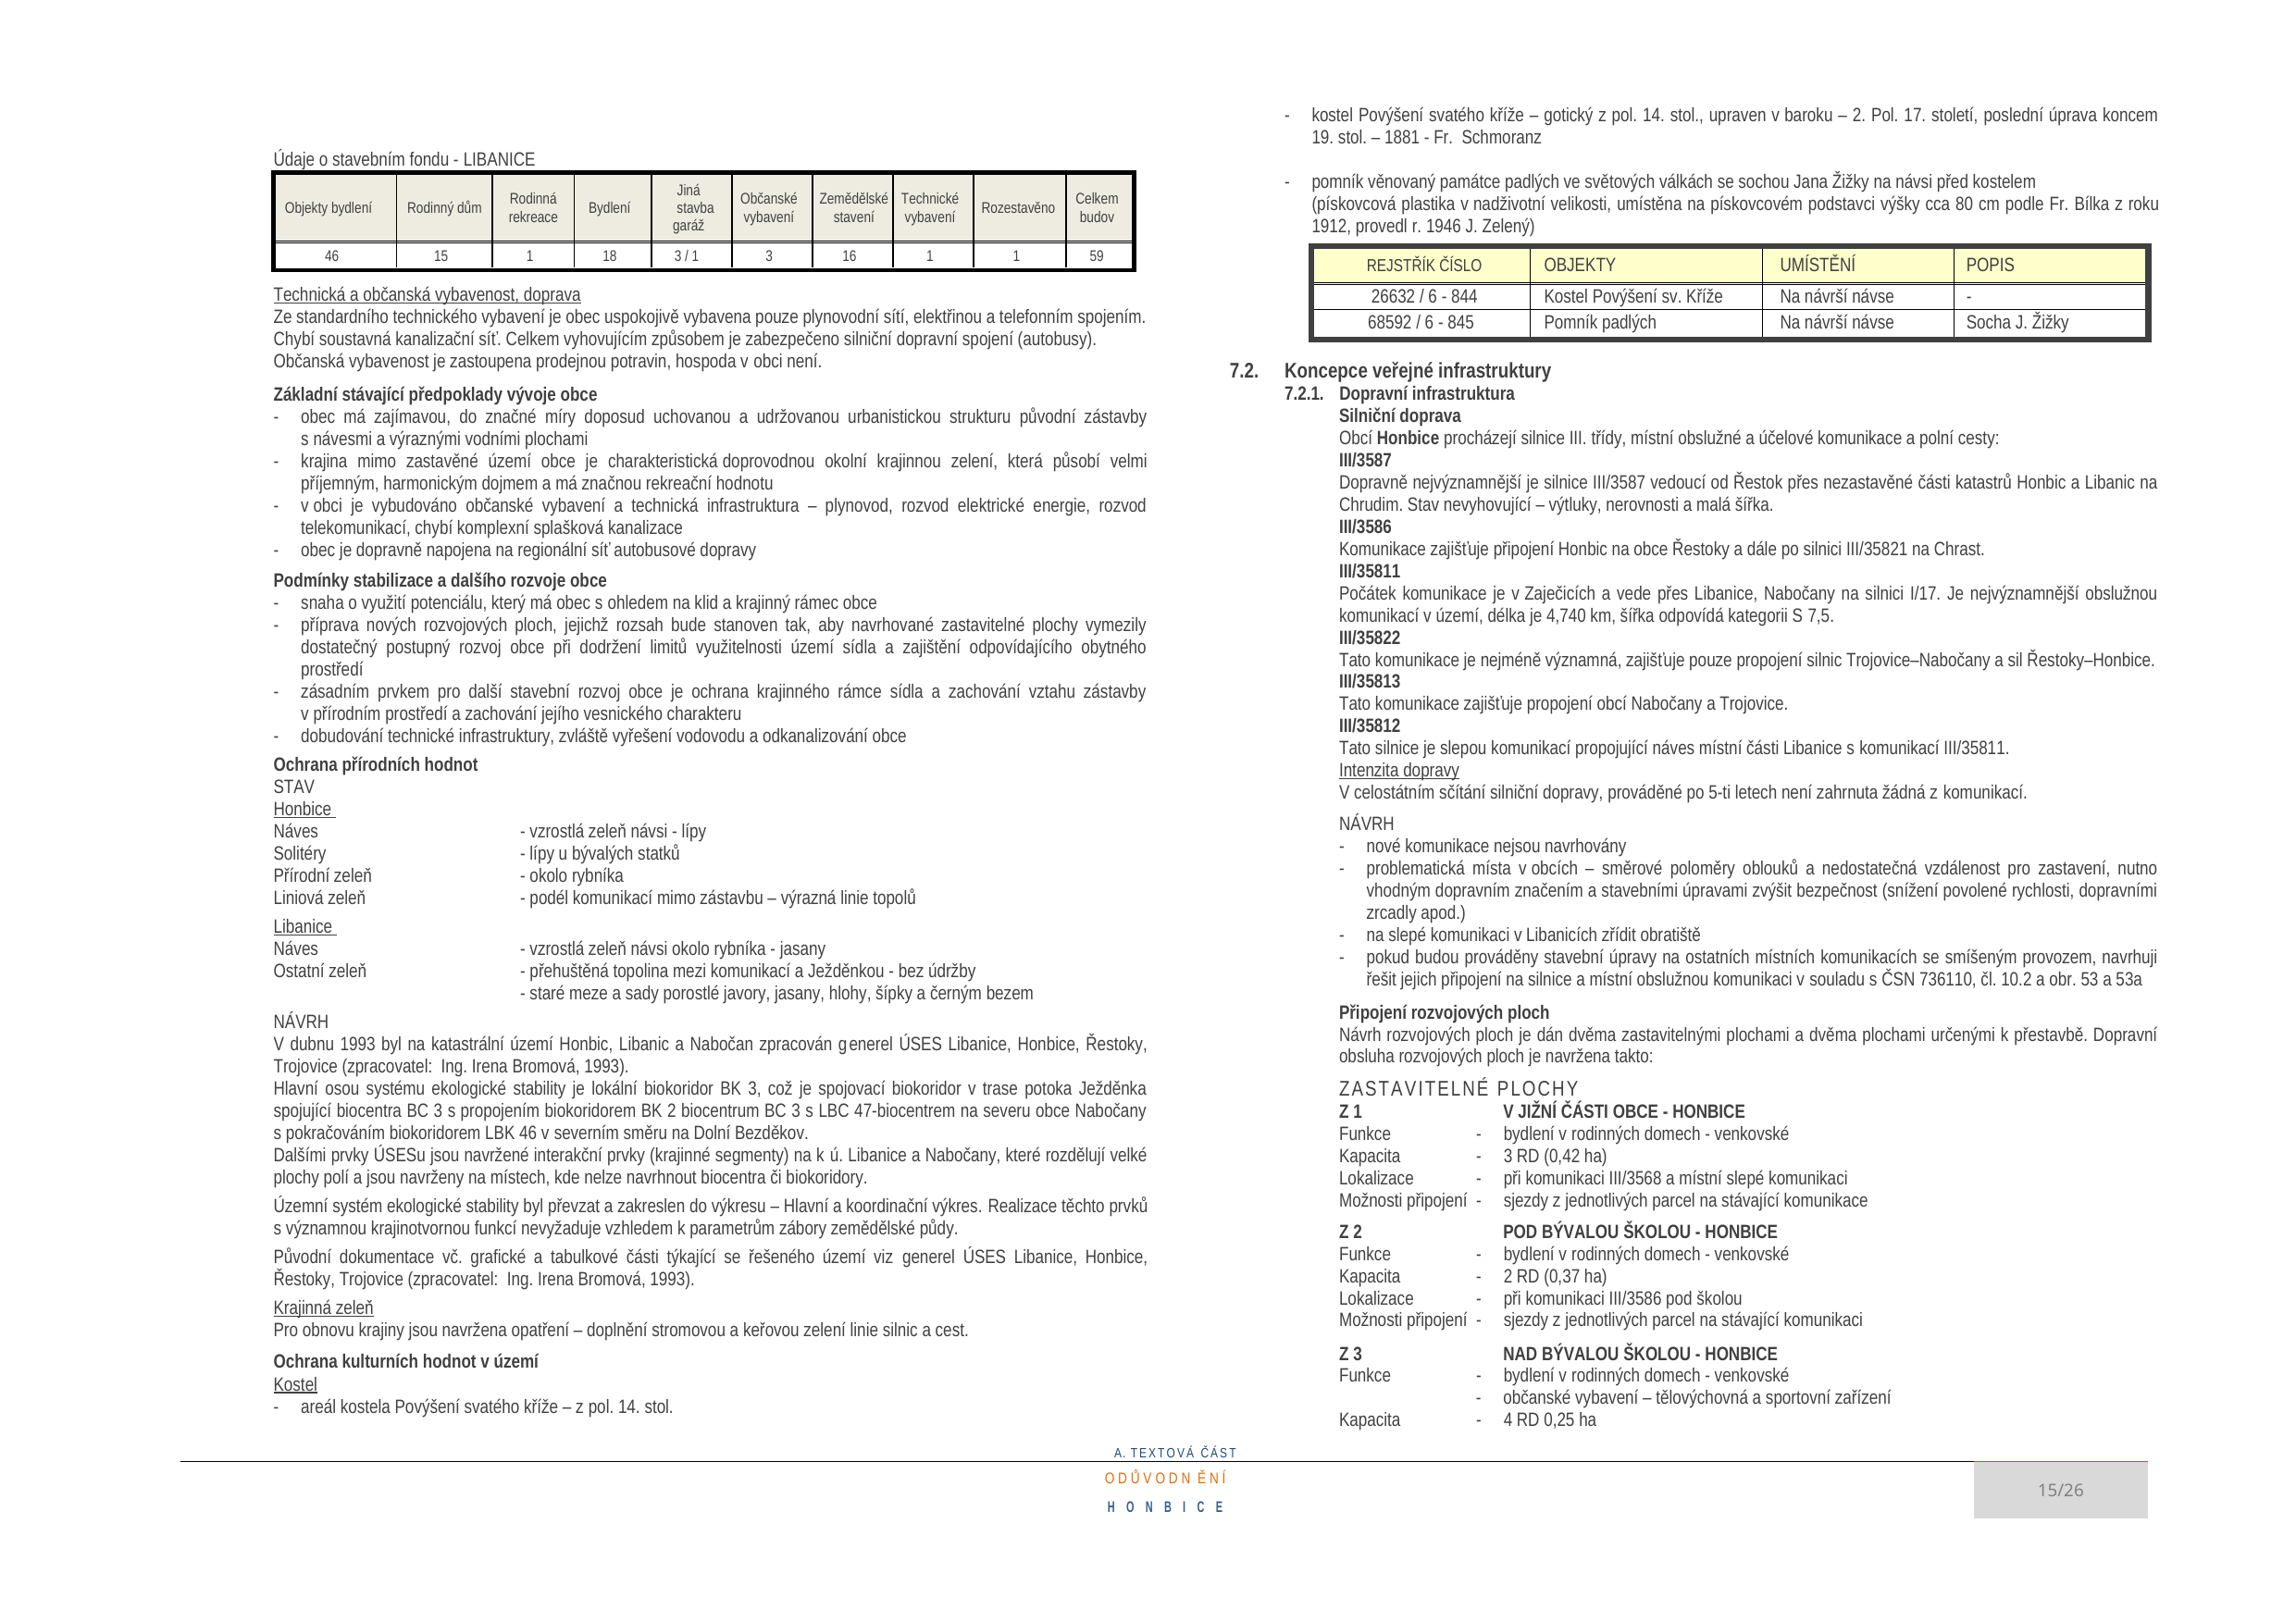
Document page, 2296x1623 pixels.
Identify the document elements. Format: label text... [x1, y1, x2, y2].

list pomník věnovaný památce padlých ve světových válkách se sochou Jana Žižky na návsi před kostelem [1285, 170, 2159, 192]
text - příprava nových rozvojových ploch, jejichž rozsah bude stanoven tak, aby navrhované zastavitelné plochy vymezily dostatečný postupný rozvoj obce při dodržení limitů využitelnosti území sídla a zajištění odpovídajícího obytného prostředí [273, 613, 1148, 680]
text Tato komunikace zajišťuje propojení obcí Nabočany a Trojovice. [1339, 692, 2159, 714]
text ZASTAVITELNÉ PLOCHY [1339, 1076, 2159, 1100]
text - problematická místa v obcích – směrové poloměry oblouků a nedostatečná vzdálenost pro zastavení, nutno vhodným dopravním značením a stavebními úpravami zvýšit bezpečnost (snížení povolené rychlosti, dopravními zrcadly apod.) [1339, 857, 2159, 923]
text Honbice [273, 798, 1148, 820]
text V celostátním sčítání silniční dopravy, prováděné po 5-ti letech není zahrnuta žádná z komunikací. [1339, 781, 2159, 803]
text Ochrana kulturních hodnot v území [273, 1349, 1148, 1371]
subtitle Připojení rozvojových ploch [1339, 1000, 2159, 1022]
subtitle Dopravně nejvýznamnější je silnice III/3587 vedoucí od Řestok přes nezastavěné části katastrů Honbic a Libanic na Chrudim. Stav nevyhovující – výtluky, nerovnosti a malá šířka. [1339, 471, 2159, 515]
subtitle - pokud budou prováděny stavební úpravy na ostatních místních komunikacích se smíšeným provozem, navrhuji řešit jejich připojení na silnice a místní obslužnou komunikaci v souladu s ČSN 736110, čl. obr. 53a [1339, 946, 2159, 989]
table_cell 3 [733, 243, 812, 267]
table_header POPIS [1955, 249, 2145, 281]
table_header Rodinný dům [397, 175, 491, 241]
text Z 2 POD BÝVALOU ŠKOLOU - HONBICE [1339, 1220, 2159, 1243]
text Kostel [273, 1371, 1148, 1394]
text V dubnu 1993 byl na katastrální území Honbic, Libanic a Nabočan zpracován generel ÚSES Libanice, Honbice, Řestoky, Trojovice (zpracovatel: Ing. Irena Bromová, 1993). [273, 1033, 1148, 1077]
table_cell Na návrší návse [1763, 310, 1954, 337]
text 7.2.1. Dopravní infrastruktura [1285, 382, 2159, 404]
text - v obci je vybudováno občanské vybavení a technická infrastruktura – plynovod, rozvod elektrické energie, rozvod telekomunikací, chybí komplexní splašková kanalizace [273, 494, 1148, 539]
text - nové komunikace nejsou navrhovány [1339, 835, 2159, 857]
table_header OBJEKTY [1531, 249, 1762, 281]
text STAV [273, 775, 1148, 798]
text Kapacita - 3 RD (0,42 ha) [1339, 1145, 2159, 1167]
text Tato silnice je slepou komunikací propojující náves místní části Libanice s komunikací III/35811. [1339, 737, 2159, 759]
text Komunikace zajišťuje připojení Honbic na obce Řestoky a dále po silnici III/35821 na Chrast. [1339, 538, 2159, 560]
text - obec má zajímavou, do značné míry doposud uchovanou a udržovanou urbanistickou strukturu původní zástavby s návesmi a výraznými vodními plochami [273, 405, 1148, 450]
text Funkce - bydlení v rodinných domech - venkovské [1339, 1364, 2159, 1386]
table_cell Socha J. Žižky [1955, 310, 2145, 337]
table_cell Na návrší návse [1763, 285, 1954, 309]
text Územní systém ekologické stability byl převzat a zakreslen do výkresu – Hlavní a koordinační výkres. Realizace těchto prvků s významnou krajinotvornou funkcí nevyžaduje vzhledem k parametrům zábory zemědělské půdy. [273, 1195, 1148, 1239]
text III/35813 [1339, 670, 2159, 692]
table_header Technické vybavení [894, 175, 973, 241]
text Kapacita - 2 RD (0,37 ha) [1339, 1265, 2159, 1287]
text Údaje o stavebním fondu - LIBANICE [273, 148, 1141, 170]
table_cell - [1955, 285, 2145, 309]
table_cell 16 [813, 243, 892, 267]
text Libanice [273, 915, 1148, 937]
text NÁVRH [1339, 812, 2159, 835]
text Kapacita - 4 RD 0,25 ha [1339, 1408, 2159, 1431]
table_cell 59 [1067, 243, 1132, 267]
table_cell 1 [493, 243, 574, 267]
text Funkce - bydlení v rodinných domech - venkovské [1339, 1243, 2159, 1265]
subtitle Silniční doprava [1339, 404, 2159, 427]
list areál kostela Povýšení svatého kříže – z pol. 14. stol. [273, 1394, 1148, 1417]
text III/35822 [1339, 626, 2159, 649]
text Technická a občanská vybavenost, doprava [273, 283, 1148, 305]
text Lokalizace - při komunikaci III/3586 pod školou [1339, 1287, 2159, 1308]
table_cell Kostel Povýšení sv. Kříže [1531, 285, 1762, 309]
text 7.2. Koncepce veřejné infrastruktury [1230, 358, 2159, 382]
table_cell 1 [974, 243, 1065, 267]
text Návrh rozvojových ploch je dán dvěma zastavitelnými plochami a dvěma plochami určenými k přestavbě. Dopravní obsluha rozvojových ploch je navržena takto: [1339, 1022, 2159, 1067]
text III/3586 [1339, 515, 2159, 538]
text Náves - vzrostlá zeleň návsi - lípy [273, 820, 1148, 842]
table_cell 15 [397, 243, 491, 267]
table_header Objekty bydlení [276, 175, 396, 241]
table_header REJSTŘÍK ČÍSLO [1314, 249, 1530, 281]
table_cell 18 [575, 243, 651, 267]
text - zásadním prvkem pro další stavební rozvoj obce je ochrana krajinného rámce sídla a zachování vztahu zástavby v přírodním prostředí a zachování jejího vesnického charakteru [273, 680, 1148, 725]
text Liniová zeleň - podél komunikací mimo zástavbu – výrazná linie topolů [273, 886, 1148, 909]
text Solitéry - lípy u bývalých statků [273, 842, 1148, 864]
text Krajinná zeleň [273, 1296, 1148, 1319]
text III/35812 [1339, 714, 2159, 737]
table_cell 68592 / 6 - 845 [1314, 310, 1530, 337]
text Pro obnovu krajiny jsou navržena opatření – doplnění stromovou a keřovou zelení linie silnic a cest. [273, 1319, 1148, 1341]
table_header Rodinná rekreace [493, 175, 574, 241]
table_header UMÍSTĚNÍ [1763, 249, 1954, 281]
text Přírodní zeleň - okolo rybníka [273, 864, 1148, 886]
text Podmínky stabilizace a dalšího rozvoje obce [273, 569, 1148, 591]
table_header Rozestavěno [974, 175, 1065, 241]
text Hlavní osou systému ekologické stability je lokální biokoridor BK 3, což je spojovací biokoridor v trase potoka Ježděnka spojující biocentra BC 3 s propojením biokoridorem BK 2 biocentrum BC 3 s LBC 47-biocentrem na severu obce Nabočany s pokračováním biokoridorem LBK 46 v severním směru na Dolní Bezděkov. [273, 1077, 1148, 1144]
table_cell 26632 / 6 - 844 [1314, 285, 1530, 309]
subtitle Intenzita dopravy [1339, 759, 2159, 781]
table_header Celkem budov [1067, 175, 1132, 241]
text - krajina mimo zastavěné území obce je charakteristická doprovodnou okolní krajinnou zelení, která působí velmi příjemným, harmonickým dojmem a má značnou rekreační hodnotu [273, 450, 1148, 494]
table_header Bydlení [575, 175, 651, 241]
table_header Jiná stavba garáž [652, 175, 731, 241]
text Původní dokumentace vč. grafické a tabulkové části týkající se řešeného území viz generel ÚSES Libanice, Honbice, Řestoky, Trojovice (zpracovatel: Ing. Irena Bromová, 1993). [273, 1245, 1148, 1290]
table_cell 1 [894, 243, 973, 267]
text Možnosti připojení - sjezdy z jednotlivých parcel na stávající komunikace [1339, 1189, 2159, 1211]
text - snaha o využití potenciálu, který má obec s ohledem na klid a krajinný rámec obce [273, 591, 1148, 613]
text Tato komunikace je nejméně významná, zajišťuje pouze propojení silnic Trojovice–Nabočany a sil Řestoky–Honbice. [1339, 649, 2159, 670]
text Ze standardního technického vybavení je obec uspokojivě vybavena pouze plynovodní sítí, elektřinou a telefonním spojením. Chybí soustavná kanalizační síť. Celkem vyhovujícím způsobem je zabezpečeno silniční dopravní spojení (autobusy). [273, 305, 1148, 350]
text - staré meze a sady porostlé javory, jasany, hlohy, šípky a černým bezem [273, 982, 1148, 1004]
text Funkce - bydlení v rodinných domech - venkovské [1339, 1122, 2159, 1145]
text Náves - vzrostlá zeleň návsi okolo rybníka - jasany [273, 937, 1148, 960]
text Možnosti připojení - sjezdy z jednotlivých parcel na stávající komunikaci [1339, 1308, 2159, 1331]
table_header Občanské vybavení [733, 175, 812, 241]
text - obec je dopravně napojena na regionální síť autobusové dopravy [273, 539, 1148, 561]
text Základní stávající předpoklady vývoje obce [273, 383, 1148, 405]
text Lokalizace - při komunikaci III/3568 a místní slepé komunikaci [1339, 1167, 2159, 1189]
text - dobudování technické infrastruktury, zvláště vyřešení vodovodu a odkanalizování obce [273, 725, 1148, 747]
text - na slepé komunikaci v Libanicích zřídit obratiště [1339, 923, 2159, 946]
text - občanské vybavení – tělovýchovná a sportovní zařízení [1475, 1386, 2159, 1408]
text III/35811 [1339, 560, 2159, 582]
table_header Zemědělské stavení [813, 175, 892, 241]
table_cell 46 [276, 243, 396, 267]
table_cell Pomník padlých [1531, 310, 1762, 337]
text Občanská vybavenost je zastoupena prodejnou potravin, hospoda v obci není. [273, 350, 1148, 372]
list NÁVRH [273, 1010, 1148, 1033]
text Ostatní zeleň - přehuštěná topolina mezi komunikací a Ježděnkou - bez údržby [273, 960, 1148, 982]
text Z 3 NAD BÝVALOU ŠKOLOU - HONBICE [1339, 1342, 2159, 1364]
text Z 1 V JIŽNÍ ČÁSTI OBCE - HONBICE [1339, 1100, 2159, 1122]
subtitle III/3587 [1339, 449, 2159, 471]
text Ochrana přírodních hodnot [273, 753, 1148, 775]
table_cell 3 / 1 [652, 243, 731, 267]
subtitle Obcí Honbice procházejí silnice III. třídy, místní obslužné a účelové komunikace a polní cesty: [1339, 427, 2159, 449]
text (pískovcová plastika v nadživotní velikosti, umístěna na pískovcovém podstavci výšky cca 80 cm podle Fr. Bílka z roku 1912, provedl r. 1946 J. Zelený) [1311, 192, 2159, 237]
list kostel Povýšení svatého kříže – gotický z pol. 14. stol., upraven v baroku – 2. Pol. 17. století, poslední úprava koncem 19. stol. – 1881 - Fr. Schmoranz [1285, 104, 2159, 148]
text Dalšími prvky ÚSESu jsou navržené interakční prvky (krajinné segmenty) na k ú. Libanice a Nabočany, které rozdělují velké plochy polí a jsou navrženy na místech, kde nelze navrhnout biocentra či biokoridory. [273, 1144, 1148, 1188]
text Počátek komunikace je v Zaječicích a vede přes Libanice, Nabočany na silnici I/17. Je nejvýznamnější obslužnou komunikací v území, délka je 4,740 km, šířka odpovídá kategorii S 7,5. [1339, 582, 2159, 626]
